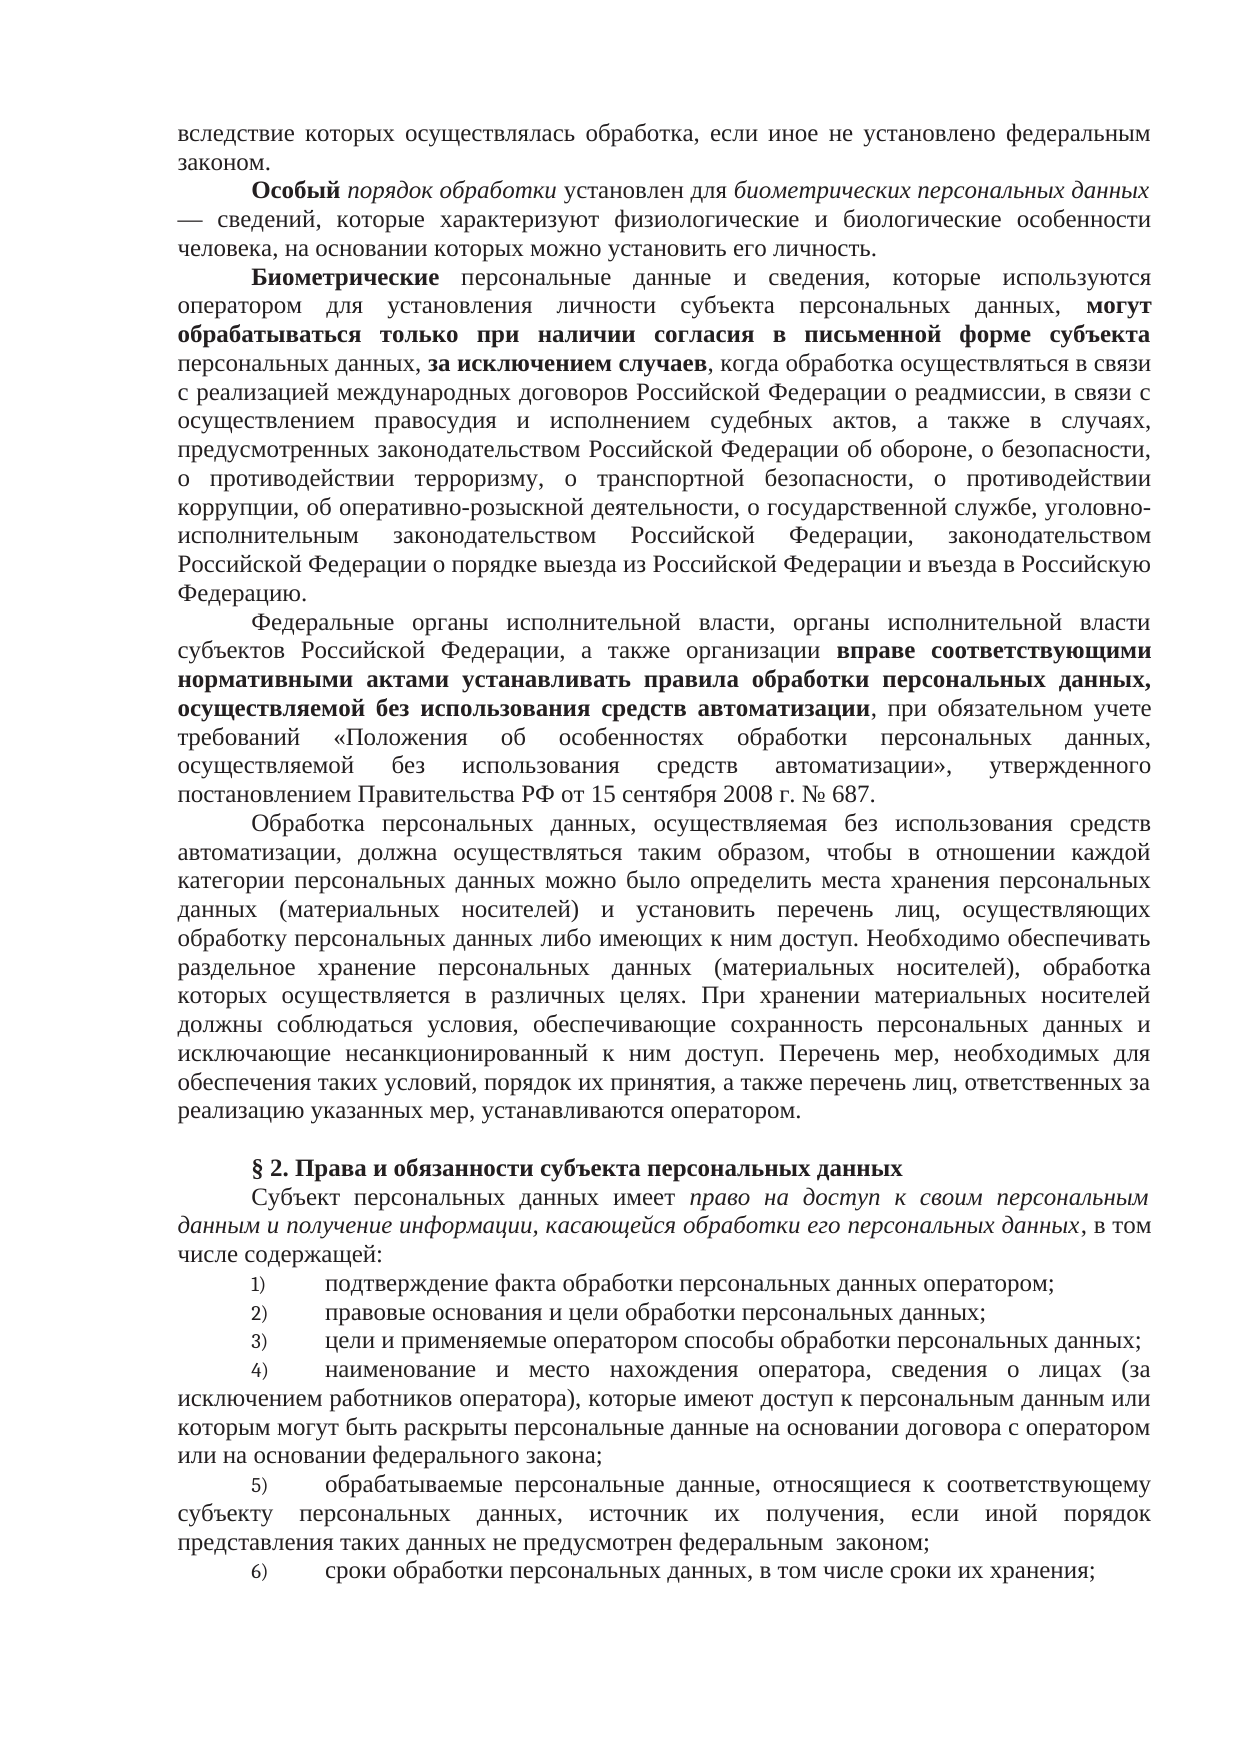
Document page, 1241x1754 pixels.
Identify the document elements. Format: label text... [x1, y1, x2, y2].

text Субъект персональных данных имеет право на доступ к своим персональным данным и получение информации, касающейся обработки его персональных данных, в том числе содержащей: [177, 1182, 1152, 1268]
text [177, 118, 1152, 176]
list правовые основания и цели обработки персональных данных; [177, 1297, 1152, 1326]
text Обработка персональных данных, осуществляемая без использования средств автоматизации, должна осуществляться таким образом, чтобы в отношении каждой категории персональных данных можно было определить места хранения персональных данных (материальных носителей) и установить перечень лиц, осуществляющих обработку персональных данных либо имеющих к ним доступ. Необходимо обеспечивать раздельное хранение персональных данных (материальных носителей), обработка которых осуществляется в различных целях. При хранении материальных носителей должны соблюдаться условия, обеспечивающие сохранность персональных данных и исключающие несанкционированный к ним доступ. Перечень мер, необходимых для обеспечения таких условий, порядок их принятия, а также перечень лиц, ответственных за реализацию указанных мер, устанавливаются оператором. [177, 808, 1152, 1124]
text Особый порядок обработки установлен для биометрических персональных данных — сведений, которые характеризуют физиологические и биологические особенности человека, на основании которых можно установить его личность. [177, 176, 1152, 262]
list цели и применяемые оператором способы обработки персональных данных; [177, 1326, 1152, 1354]
text Биометрические персональные данные и сведения, которые используются оператором для установления личности субъекта персональных данных, могут обрабатываться только при наличии согласия в письменной форме субъекта персональных данных, за исключением случаев, когда обработка осуществляться в связи с реализацией международных договоров Российской Федерации о реадмиссии, в связи с осуществлением правосудия и исполнением судебных актов, а также в случаях, предусмотренных законодательством Российской Федерации об обороне, о безопасности, о противодействии терроризму, о транспортной безопасности, о противодействии коррупции, об оперативно-розыскной деятельности, о государственной службе, уголовно-исполнительным законодательством Российской Федерации, законодательством Российской Федерации о порядке выезда из Российской Федерации и въезда в Российскую Федерацию. [177, 262, 1152, 607]
text Федеральные органы исполнительной власти, органы исполнительной власти субъектов Российской Федерации, а также организации вправе соответствующими нормативными актами устанавливать правила обработки персональных данных, осуществляемой без использования средств автоматизации, при обязательном учете требований «Положения об особенностях обработки персональных данных, осуществляемой без использования средств автоматизации», утвержденного постановлением Правительства РФ от 15 сентября 2008 г. № 687. [177, 607, 1152, 808]
list обрабатываемые персональные данные, относящиеся к соответствующему субъекту персональных данных, источник их получения, если иной порядок представления таких данных не предусмотрен федеральным законом; [177, 1469, 1152, 1556]
list наименование и место нахождения оператора, сведения о лицах (за исключением работников оператора), которые имеют доступ к персональным данным или которым могут быть раскрыты персональные данные на основании договора с оператором или на основании федерального закона; [177, 1354, 1152, 1469]
list подтверждение факта обработки персональных данных оператором; [177, 1268, 1152, 1297]
list сроки обработки персональных данных, в том числе сроки их хранения; [177, 1556, 1152, 1584]
text § 2. Права и обязанности субъекта персональных данных [177, 1153, 1152, 1182]
